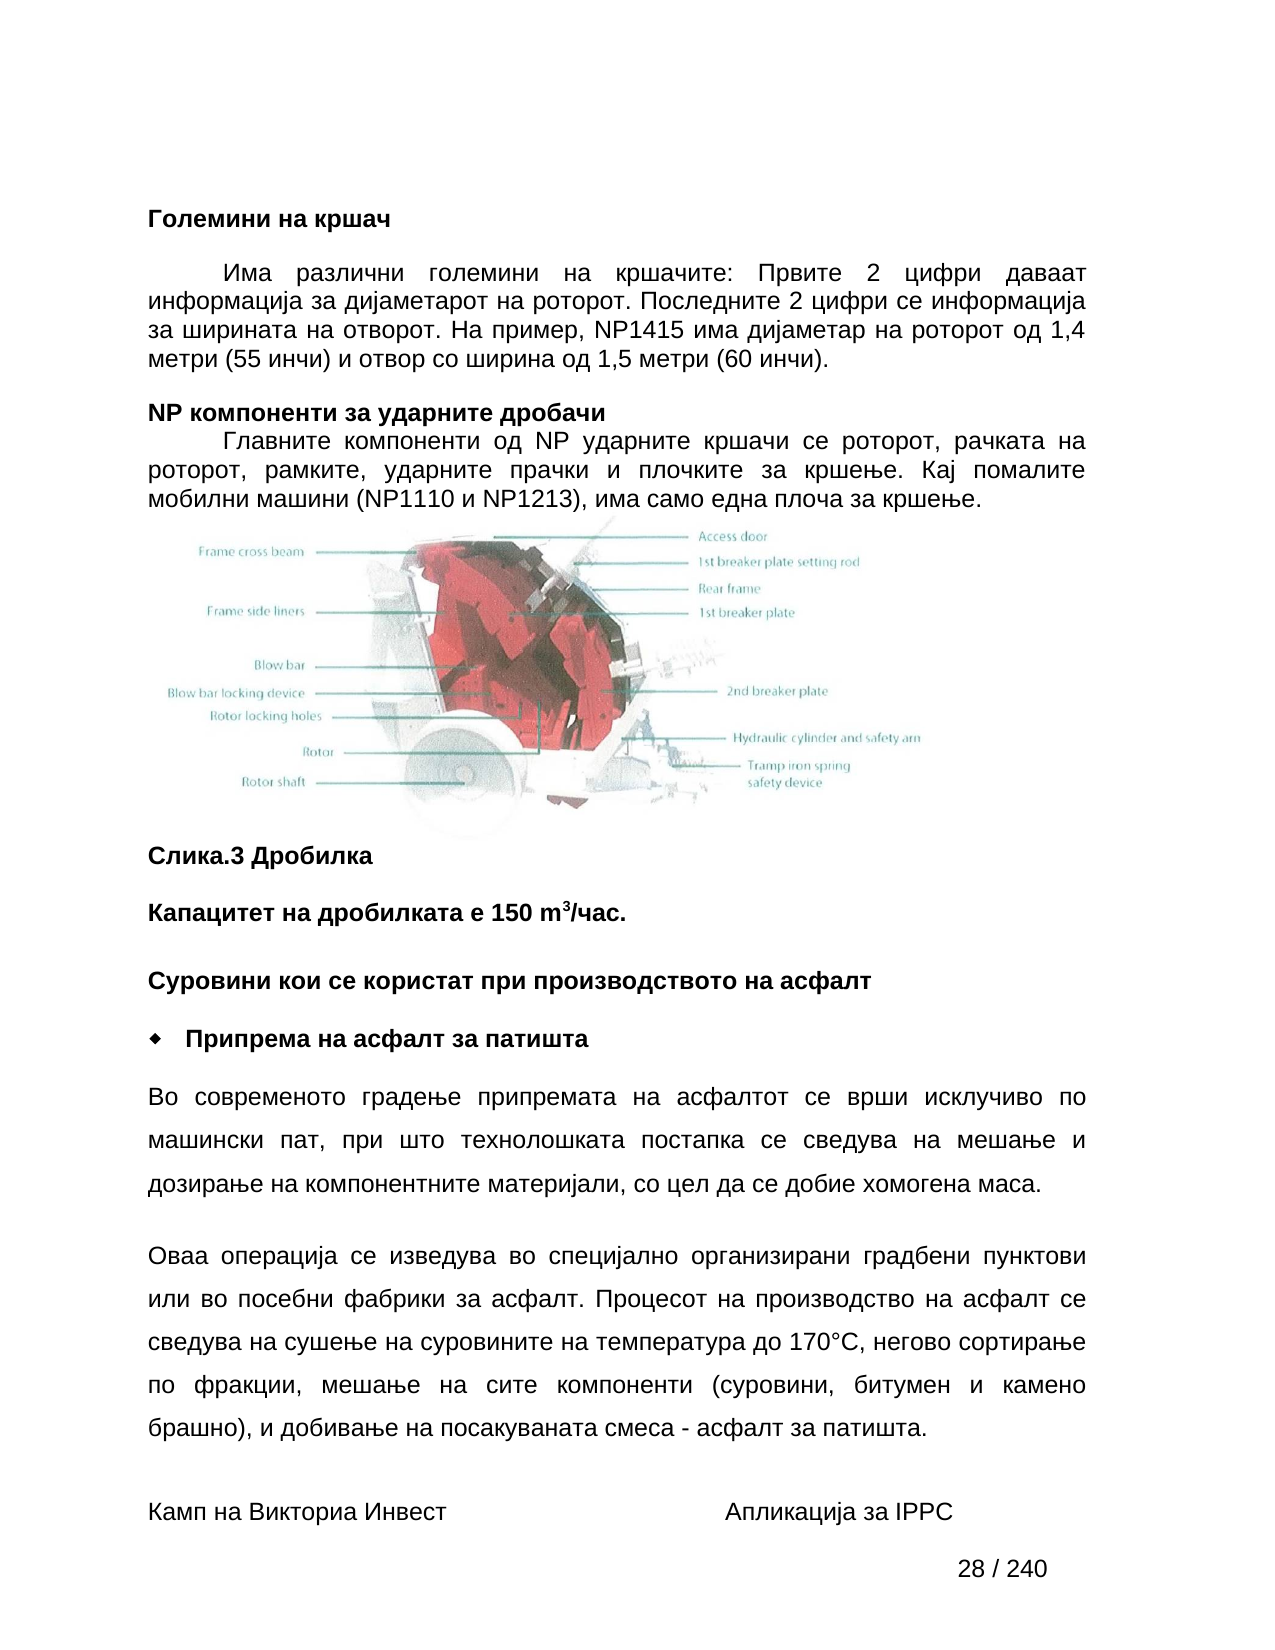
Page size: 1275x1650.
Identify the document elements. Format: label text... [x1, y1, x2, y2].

picture [147, 512, 936, 841]
text Слика.3 Дробилка [148, 841, 1087, 869]
text Суровини кои се користат при производството на асфалт [148, 966, 1087, 995]
text Капацитет на дробилката е 150 m3/час. [148, 898, 1087, 927]
text Има различни големини на кршачите: Првите 2 цифри даваат информација за дијаметарот на роторот. Последните 2 цифри се информација за ширината на отворот. На пример, NP1415 има дијаметар на роторот од 1,4 метри (55 инчи) и отвор со ширина од 1,5 метри (60 инчи). [148, 257, 1087, 372]
list Припрема на асфалт за патишта [148, 1024, 1087, 1053]
text NP компоненти за ударните дробачи [148, 397, 1087, 426]
text Главните компоненти од NP ударните кршачи се роторот, рачката на роторот, рамките, ударните прачки и плочките за кршење. Кај помалите мобилни машини (NP1110 и NP1213), има само една плоча за кршење. [148, 426, 1087, 512]
text Големини на кршач [148, 204, 1087, 232]
text Оваа операција се изведува во специјално организирани градбени пунктови или во посебни фабрики за асфалт. Процесот на производство на асфалт се сведува на сушење на суровините на температура до 170°С, негово сортирање по фракции, мешање на сите компоненти (суровини, битумен и камено брашно), и добивање на посакуваната смеса - асфалт за патишта. [148, 1241, 1087, 1442]
text Во современото градење припремата на асфалтот се врши исклучиво по машински пат, при што технолошката постапка се сведува на мешање и дозирање на компонентните материјали, со цел да се добие хомогена маса. [148, 1082, 1087, 1197]
